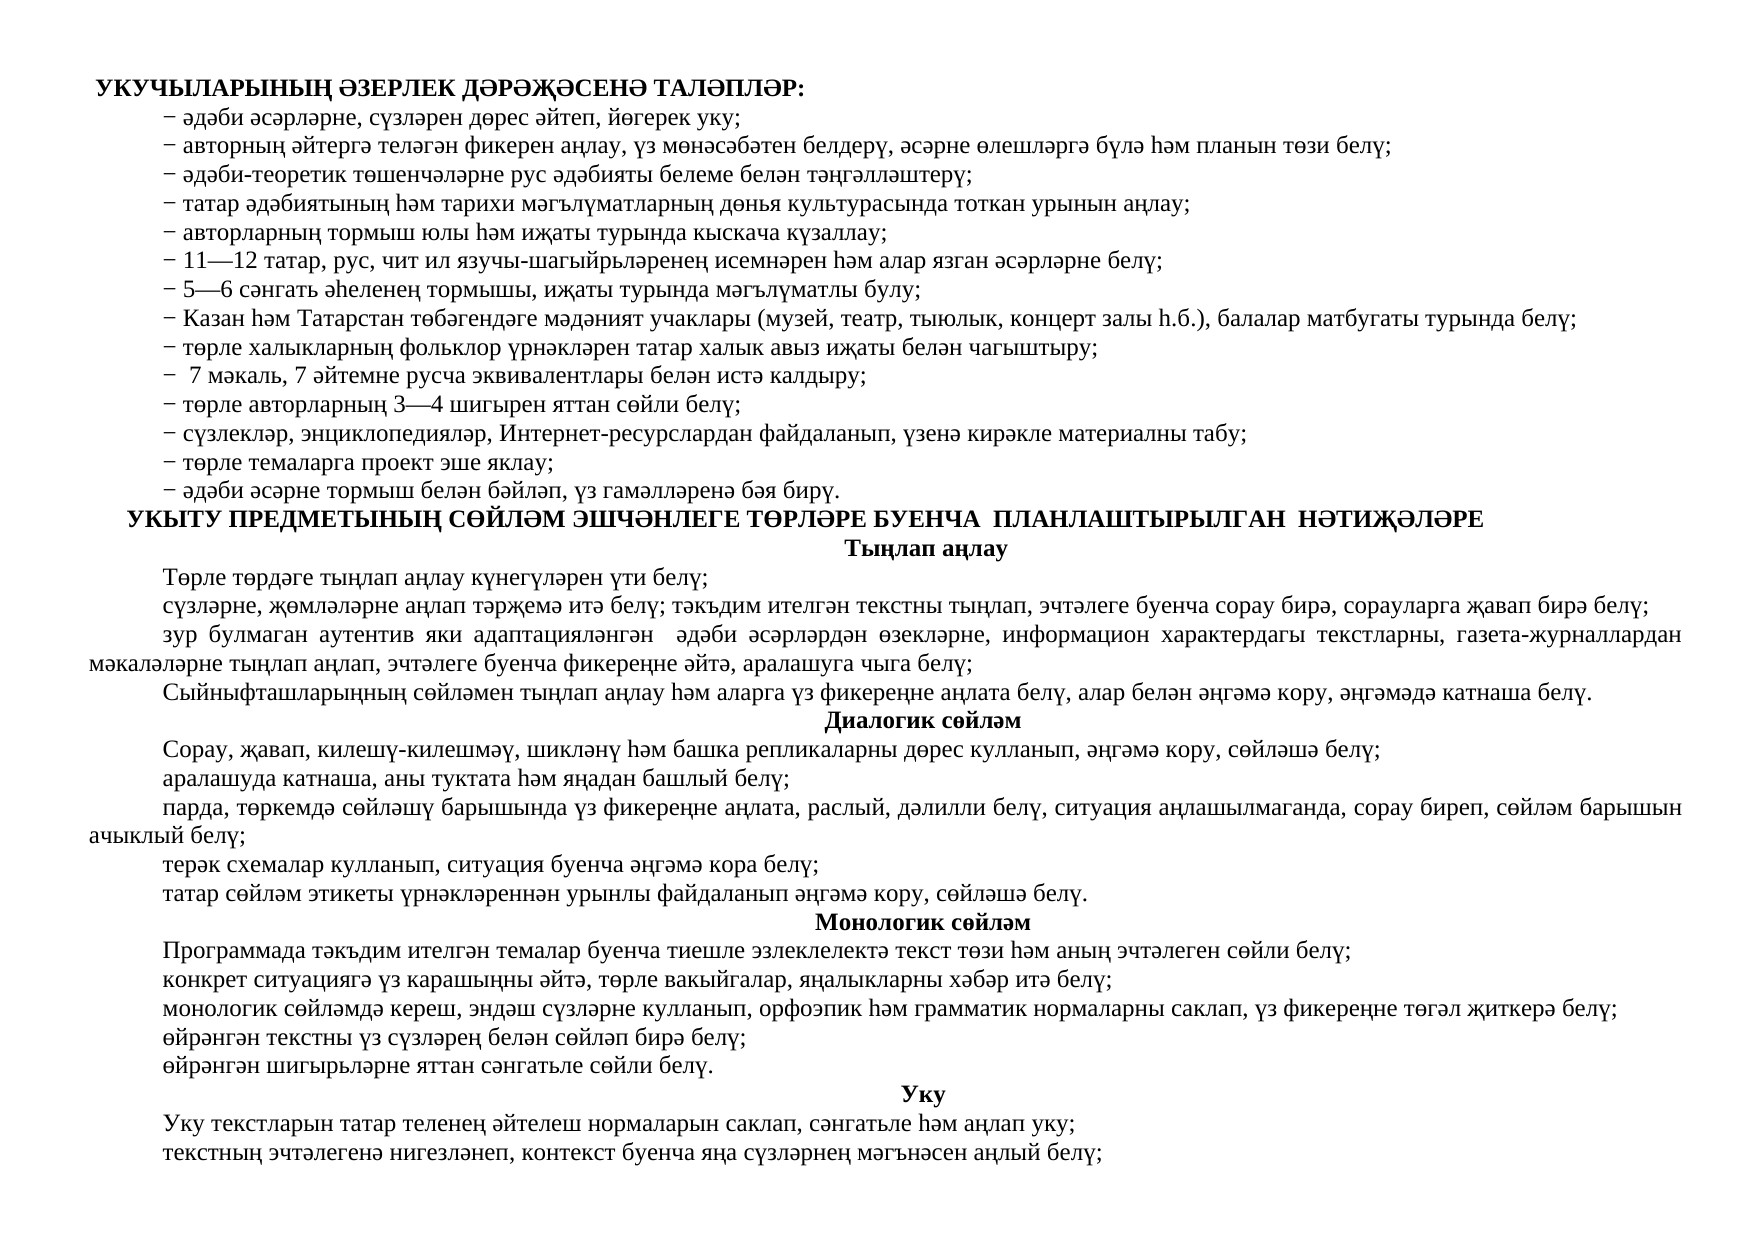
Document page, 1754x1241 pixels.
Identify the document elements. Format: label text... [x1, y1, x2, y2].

text монологик сөйләмдә кереш, эндәш сүзләрне кулланып, орфоэпик һәм грамматик нормаларны саклап, үз фикереңне төгәл җиткерә белү; [89, 993, 1683, 1022]
text терәк схемалар кулланып, ситуация буенча әңгәмә кора белү; [89, 849, 1683, 878]
text − 7 мәкаль, 7 әйтемне русча эквивалентлары белән истә калдыру; [89, 361, 1683, 389]
text Программада тәкъдим ителгән темалар буенча тиешле эзлеклелектә текст төзи һәм аның эчтәлеген сөйли белү; [89, 936, 1683, 964]
text Монологик сөйләм [89, 907, 1683, 936]
text өйрәнгән шигырьләрне яттан сәнгатьле сөйли белү. [89, 1051, 1683, 1079]
text − әдәби әсәрләрне, сүзләрен дөрес әйтеп, йөгерек уку; [89, 102, 1683, 131]
text Сыйныфташларыңның сөйләмен тыңлап аңлау һәм аларга үз фикереңне аңлата белү, алар белән әңгәмә кору, әңгәмәдә катнаша белү. [89, 677, 1683, 706]
text − Казан һәм Татарстан төбәгендәге мәдәният учаклары (музей, театр, тыюлык, концерт залы һ.б.), балалар матбугаты турында белү; [89, 303, 1683, 332]
text − төрле авторларның 3—4 шигырен яттан сөйли белү; [89, 389, 1683, 418]
text текстның эчтәлегенә нигезләнеп, контекст буенча яңа сүзләрнең мәгънәсен аңлый белү; [89, 1137, 1683, 1166]
text − авторларның тормыш юлы һәм иҗаты турында кыскача күзаллау; [89, 217, 1683, 246]
text Укыту предметының сөйләм эшчәнлеге төрләре буенча планлаштырылган нәтиҗәләре [126, 504, 1683, 533]
text өйрәнгән текстны үз сүзләрең белән сөйләп бирә белү; [89, 1022, 1683, 1051]
text Уку текстларын татар теленең әйтелеш нормаларын саклап, сәнгатьле һәм аңлап уку; [89, 1108, 1683, 1137]
text парда, төркемдә сөйләшү барышында үз фикереңне аңлата, раслый, дәлилли белү, ситуация аңлашылмаганда, сорау биреп, сөйләм барышын ачыклый белү; [89, 792, 1683, 849]
text конкрет ситуациягә үз карашыңны әйтә, төрле вакыйгалар, яңалыкларны хәбәр итә белү; [89, 964, 1683, 993]
text Тыңлап аңлау [89, 533, 1683, 562]
text зур булмаган аутентив яки адаптацияләнгән әдәби әсәрләрдән өзекләрне, информацион характердагы текстларны, газета-журналлардан мәкаләләрне тыңлап аңлап, эчтәлеге буенча фикереңне әйтә, аралашуга чыга белү; [89, 619, 1683, 677]
text сүзләрне, җөмләләрне аңлап тәрҗемә итә белү; тәкъдим ителгән текстны тыңлап, эчтәлеге буенча сорау бирә, сорауларга җавап бирә белү; [89, 591, 1683, 619]
text Диалогик сөйләм [89, 706, 1683, 734]
text Сорау, җавап, килешү-килешмәү, шикләнү һәм башка репликаларны дөрес кулланып, әңгәмә кору, сөйләшә белү; [89, 734, 1683, 763]
text УКУЧЫЛАРЫНЫҢ ӘЗЕРЛЕК ДӘРӘҖӘСЕНӘ ТАЛӘПЛӘР: [89, 73, 1683, 102]
text − төрле халыкларның фольклор үрнәкләрен татар халык авыз иҗаты белән чагыштыру; [89, 332, 1683, 361]
text − әдәби-теоретик төшенчәләрне рус әдәбияты белеме белән тәңгәлләштерү; [89, 159, 1683, 188]
text аралашуда катнаша, аны туктата һәм яңадан башлый белү; [89, 763, 1683, 792]
text − 5—6 сәнгать әһеленең тормышы, иҗаты турында мәгълүматлы булу; [89, 274, 1683, 303]
text − 11—12 татар, рус, чит ил язучы-шагыйрьләренең исемнәрен һәм алар язган әсәрләрне белү; [89, 246, 1683, 274]
text − төрле темаларга проект эше яклау; [89, 447, 1683, 476]
text − сүзлекләр, энциклопедияләр, Интернет-ресурслардан файдаланып, үзенә кирәкле материалны табу; [89, 418, 1683, 447]
text Уку [89, 1079, 1683, 1108]
text − татар әдәбиятының һәм тарихи мәгълүматларның дөнья культурасында тоткан урынын аңлау; [89, 188, 1683, 217]
text − авторның әйтергә теләгән фикерен аңлау, үз мөнәсәбәтен белдерү, әсәрне өлешләргә бүлә һәм планын төзи белү; [89, 131, 1683, 159]
text Төрле төрдәге тыңлап аңлау күнегүләрен үти белү; [89, 562, 1683, 591]
text − әдәби әсәрне тормыш белән бәйләп, үз гамәлләренә бәя бирү. [89, 476, 1683, 504]
text татар сөйләм этикеты үрнәкләреннән урынлы файдаланып әңгәмә кору, сөйләшә белү. [89, 878, 1683, 907]
